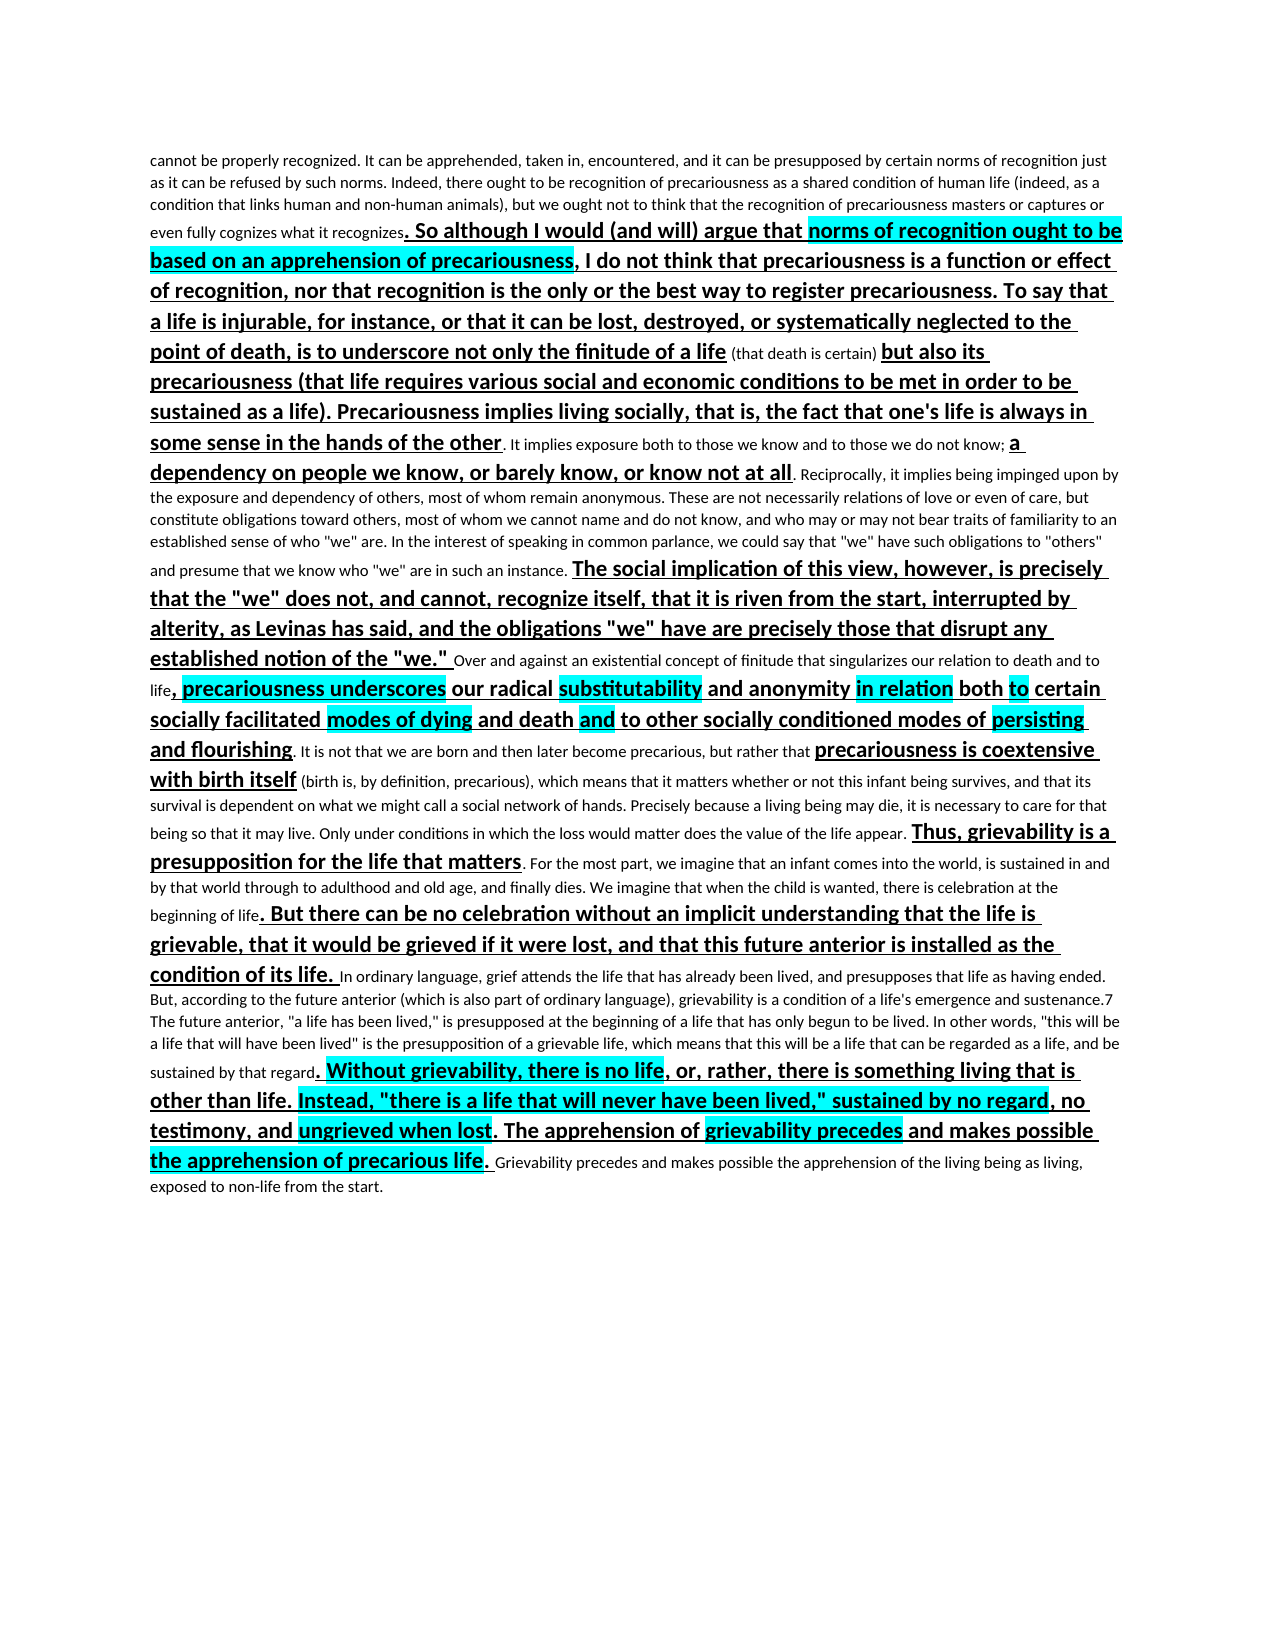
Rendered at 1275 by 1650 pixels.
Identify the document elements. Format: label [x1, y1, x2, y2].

text [150, 150, 1125, 1196]
